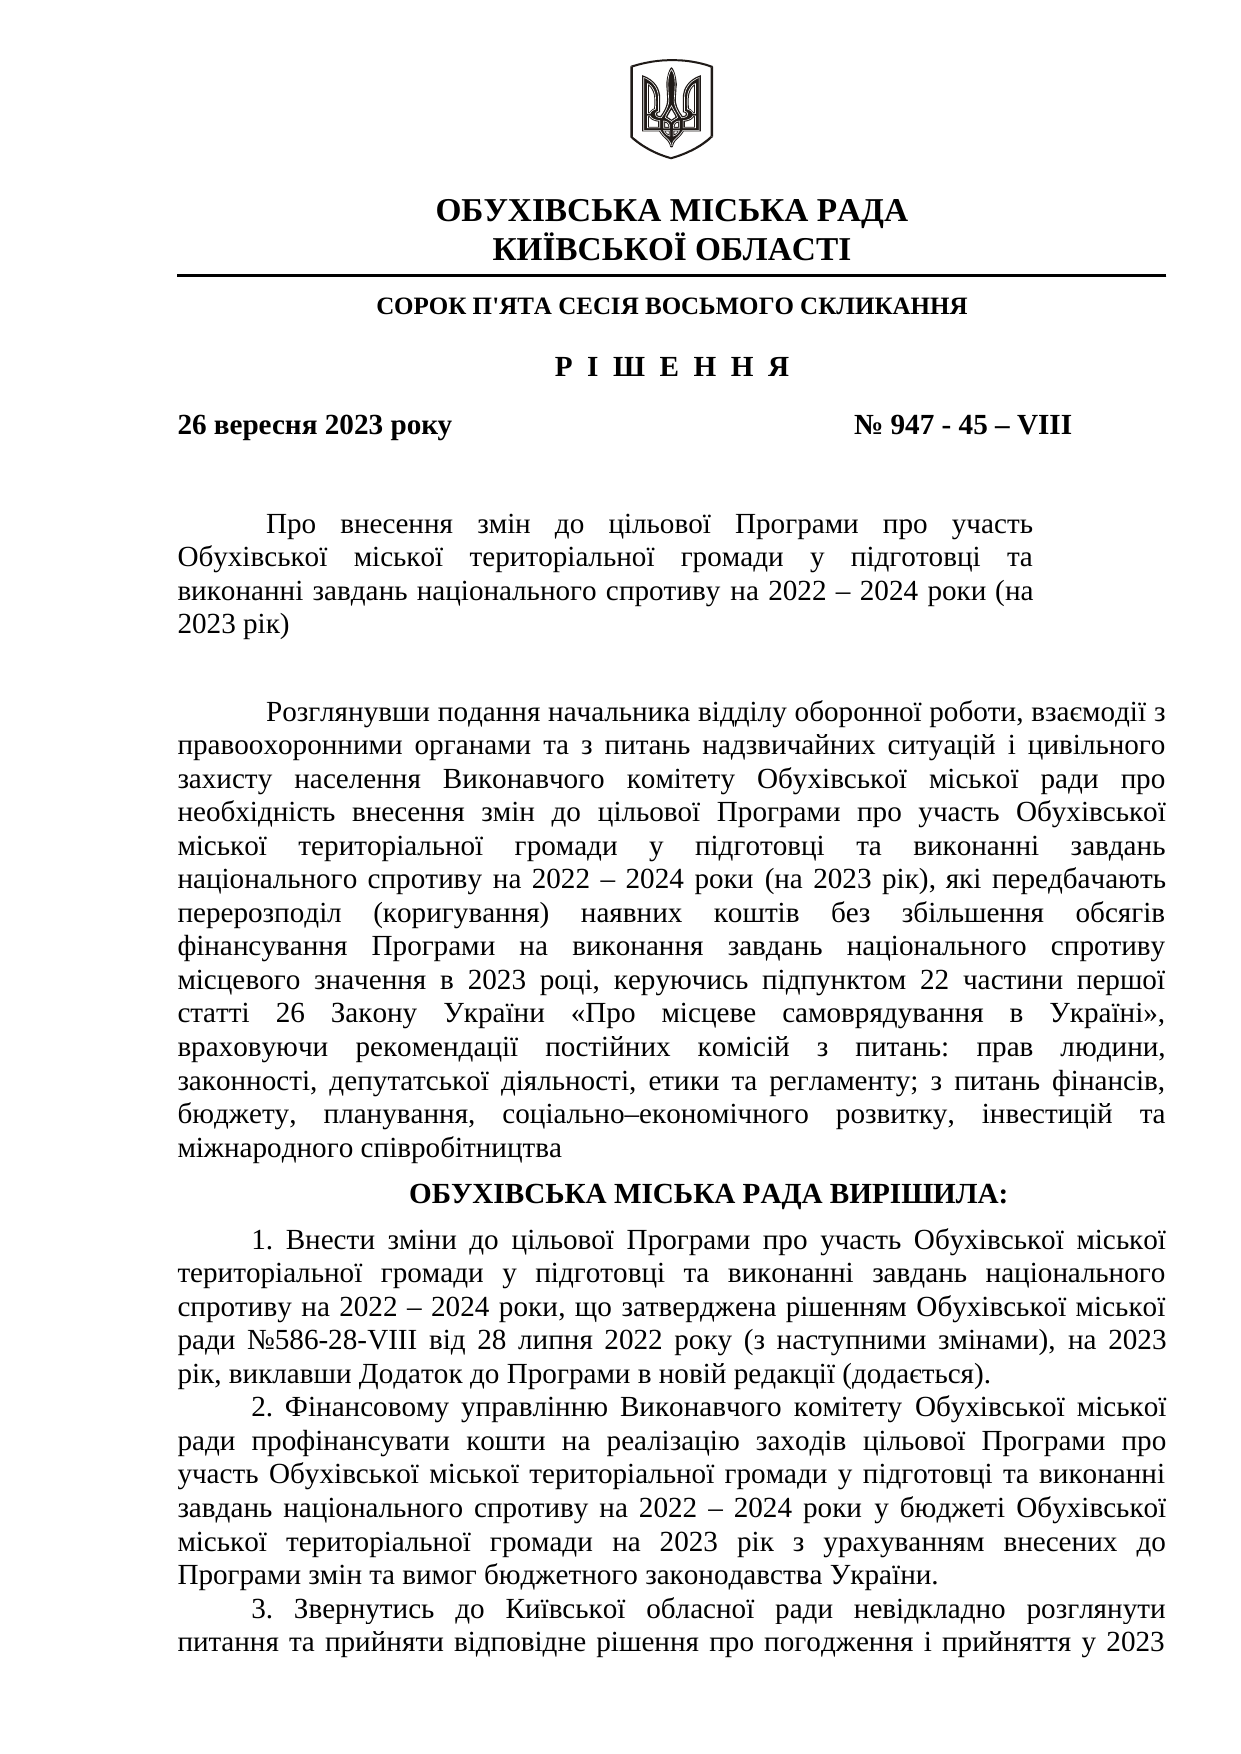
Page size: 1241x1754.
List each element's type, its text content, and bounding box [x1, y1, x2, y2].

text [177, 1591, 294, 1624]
text 1. Внести зміни до цільової Програми про участь Обухівської міської територіальної громади у підготовці та виконанні завдань національного спротиву на 2022 – 2024 роки, що затверджена рішенням Обухівської міської ради №586-28-VIII від 28 липня 2022 року (з наступними змінами), на 2023 рік, виклавши Додаток до Програми в новій редакції (додається). [177, 1222, 1166, 1389]
text 2. Фінансовому управлінню Виконавчого комітету Обухівської міської ради профінансувати кошти на реалізацію заходів цільової Програми про участь Обухівської міської територіальної громади у підготовці та виконанні завдань національного спротиву на 2022 – 2024 роки у бюджеті Обухівської міської територіальної громади на 2023 рік з урахуванням внесених до Програми змін та вимог бюджетного законодавства України. [177, 1389, 1166, 1591]
text Про внесення змін до цільової Програми про участь Обухівської міської територіальної громади у підготовці та виконанні завдань національного спротиву на 2022 – 2024 роки (на 2023 рік) [177, 506, 1033, 640]
text ОБУХІВСЬКА МІСЬКА РАДА ВИРІШИЛА: [177, 1176, 1166, 1209]
text 26 вересня 2023 року № 947 - 45 – VІІІ [177, 407, 1166, 441]
text СОРОК П'ЯТА СЕСІЯ ВОСЬМОГО СКЛИКАННЯ [177, 291, 1166, 320]
text КИЇВСЬКОЇ ОБЛАСТІ [177, 229, 1166, 267]
text Р І Ш Е Н Н Я [177, 349, 1166, 382]
text Розглянувши подання начальника відділу оборонної роботи, взаємодії з правоохоронними органами та з питань надзвичайних ситуацій і цивільного захисту населення Виконавчого комітету Обухівської міської ради про необхідність внесення змін до цільової Програми про участь Обухівської міської територіальної громади у підготовці та виконанні завдань національного спротиву на 2022 – 2024 роки (на 2023 рік), які передбачають перерозподіл (коригування) наявних коштів без збільшення обсягів фінансування Програми на виконання завдань національного спротиву місцевого значення в 2023 році, керуючись підпунктом 22 частини першої статті 26 Закону України «Про місцеве самоврядування в Україні», враховуючи рекомендації постійних комісій з питань: прав людини, законності, депутатської діяльності, етики та регламенту; з питань фінансів, бюджету, планування, соціально–економічного розвитку, інвестицій та міжнародного співробітництва [177, 694, 1166, 1163]
text ОБУХІВСЬКА МІСЬКА РАДА [177, 190, 1166, 229]
